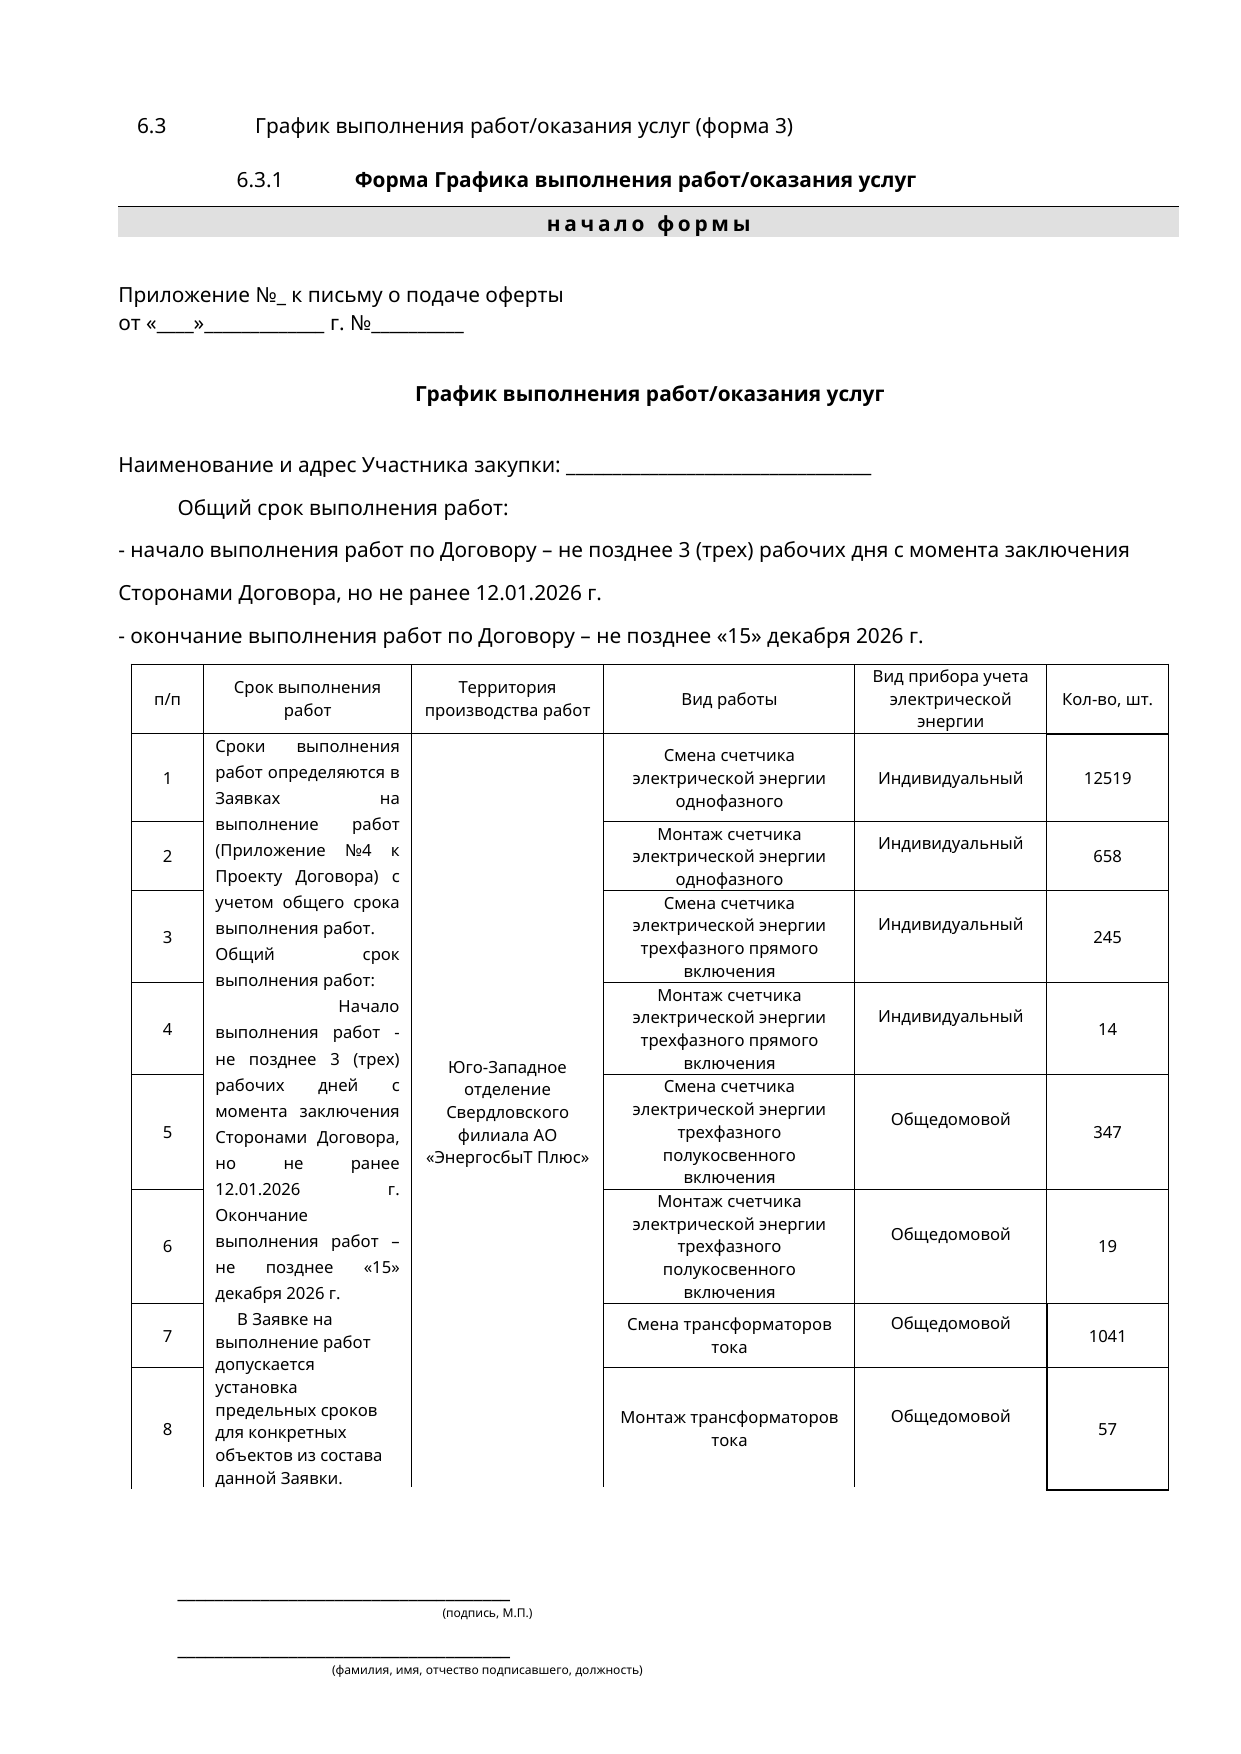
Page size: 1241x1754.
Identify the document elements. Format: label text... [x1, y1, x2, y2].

text Общий срок выполнения работ: - начало выполнения работ по Договору – не позднее 3 (трех) рабочих дня с момента заключения Сторонами Договора, но не ранее 12.01.2026 г. - окончание выполнения работ по Договору – не позднее «15» декабря 2026 г. [118, 493, 1181, 649]
table_cell Индивидуальный [855, 734, 1046, 821]
table_cell 5 [132, 1075, 203, 1189]
table_cell Индивидуальный [855, 822, 1046, 890]
table_cell Монтаж счетчика электрической энергии однофазного [604, 822, 854, 890]
table_header Срок выполнения работ [204, 665, 411, 733]
table_cell 4 [132, 983, 203, 1074]
table_header Территория производства работ [412, 665, 603, 733]
table_cell Смена трансформаторов тока [604, 1304, 854, 1367]
table_cell 19 [1047, 1190, 1168, 1303]
table_header п/п [132, 665, 203, 733]
table_cell Общедомовой [855, 1190, 1046, 1303]
table_cell 8 [132, 1368, 204, 1489]
table_cell 1 [132, 734, 203, 821]
text (подпись, М.П.) [118, 1605, 797, 1633]
table_cell 658 [1047, 822, 1168, 890]
table_cell Монтаж трансформаторов тока [604, 1368, 855, 1489]
table_cell Монтаж счетчика электрической энергии трехфазного полукосвенного включения [604, 1190, 854, 1303]
table_header Вид прибора учета электрической энергии [855, 665, 1046, 733]
table_cell Юго-Западное отделение Свердловского филиала АО «ЭнергосбыТ Плюс» [411, 734, 604, 1489]
table_cell Индивидуальный [855, 983, 1046, 1074]
table_cell 57 [1048, 1368, 1168, 1489]
table_header Кол-во, шт. [1047, 665, 1168, 733]
text (фамилия, имя, отчество подписавшего, должность) [118, 1662, 797, 1690]
table_cell 245 [1047, 891, 1168, 982]
table_cell Смена счетчика электрической энергии однофазного [604, 734, 854, 821]
table_cell Общедомовой [855, 1368, 1046, 1489]
text ____________________________________ [118, 1577, 1181, 1605]
table_cell 3 [132, 891, 203, 982]
text ____________________________________ [118, 1633, 1181, 1662]
table_cell Общедомовой [855, 1075, 1046, 1189]
text Наименование и адрес Участника закупки: _________________________________ [118, 450, 1181, 479]
table_cell 7 [132, 1304, 203, 1367]
text Приложение №_ к письму о подаче оферты от «____»_____________ г. №__________ [118, 280, 1181, 337]
table_cell Смена счетчика электрической энергии трехфазного прямого включения [604, 891, 854, 982]
table_cell 1041 [1048, 1304, 1168, 1367]
table_cell Индивидуальный [855, 891, 1046, 982]
table_cell 12519 [1047, 735, 1168, 821]
table_cell Смена счетчика электрической энергии трехфазного полукосвенного включения [604, 1075, 854, 1189]
table_cell Монтаж счетчика электрической энергии трехфазного прямого включения [604, 983, 854, 1074]
table_header Вид работы [604, 665, 854, 733]
table_cell 6 [132, 1190, 203, 1303]
table_cell Сроки выполнения работ определяются в Заявках на выполнение работ (Приложение №4 к Проекту Договора) с учетом общего срока выполнения работ. Общий срок выполнения работ: Начало выполнения работ - не позднее 3 (трех) рабочих дней с момента заключения Сторонами Договора, но не ранее 12.01.2026 г. Окончание выполнения работ – не позднее «15» декабря 2026 г. В Заявке на выполнение работ допускается установка предельных сроков для конкретных объектов из состава данной Заявки. [204, 734, 411, 1489]
table_cell 14 [1047, 983, 1168, 1074]
table_cell Общедомовой [855, 1304, 1046, 1367]
text График выполнения работ/оказания услуг [118, 379, 1181, 408]
table_cell 347 [1047, 1075, 1168, 1189]
table_cell 2 [132, 822, 203, 890]
subtitle График выполнения работ/оказания услуг (форма 3) [137, 111, 1181, 140]
text начало формы [118, 207, 1179, 237]
list Форма Графика выполнения работ/оказания услуг [236, 165, 1181, 193]
